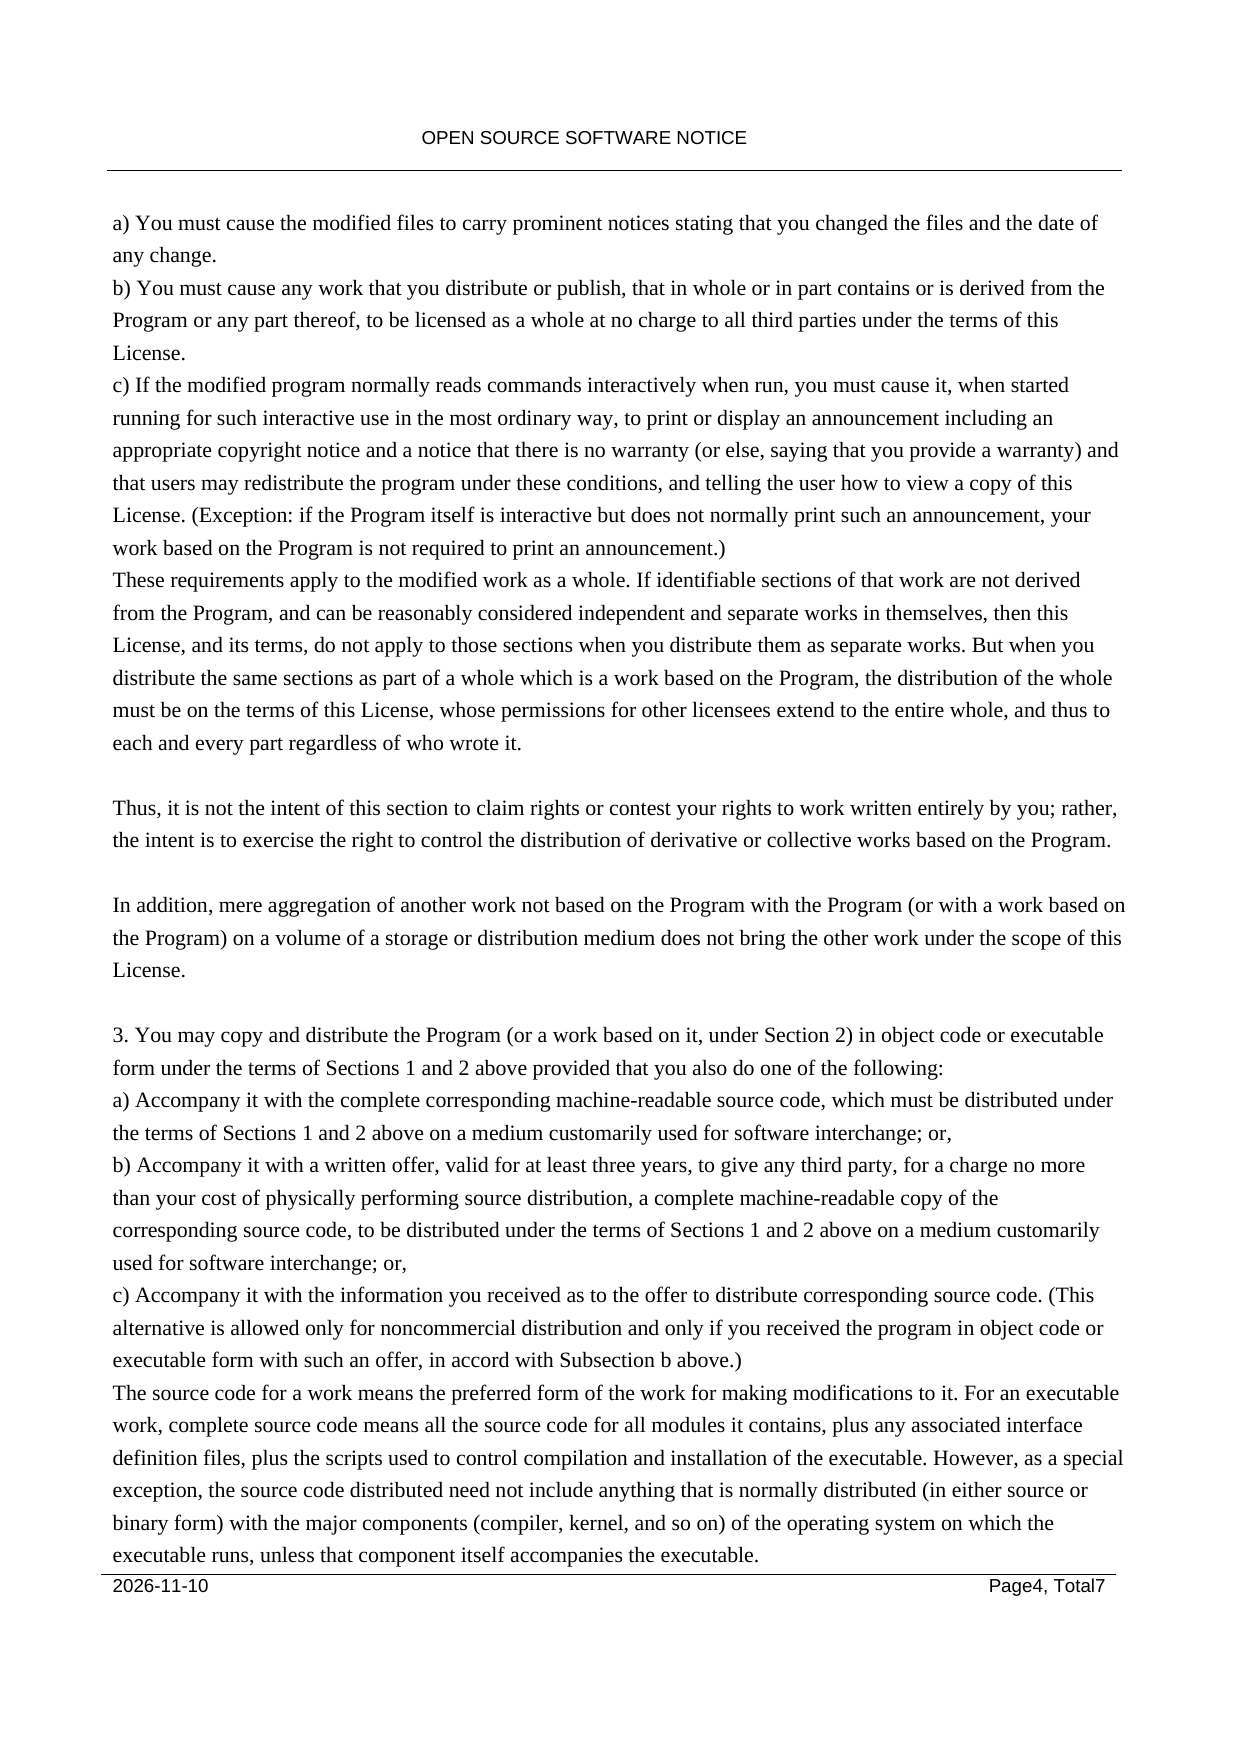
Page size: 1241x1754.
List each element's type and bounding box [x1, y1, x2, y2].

text [112, 206, 1128, 1571]
